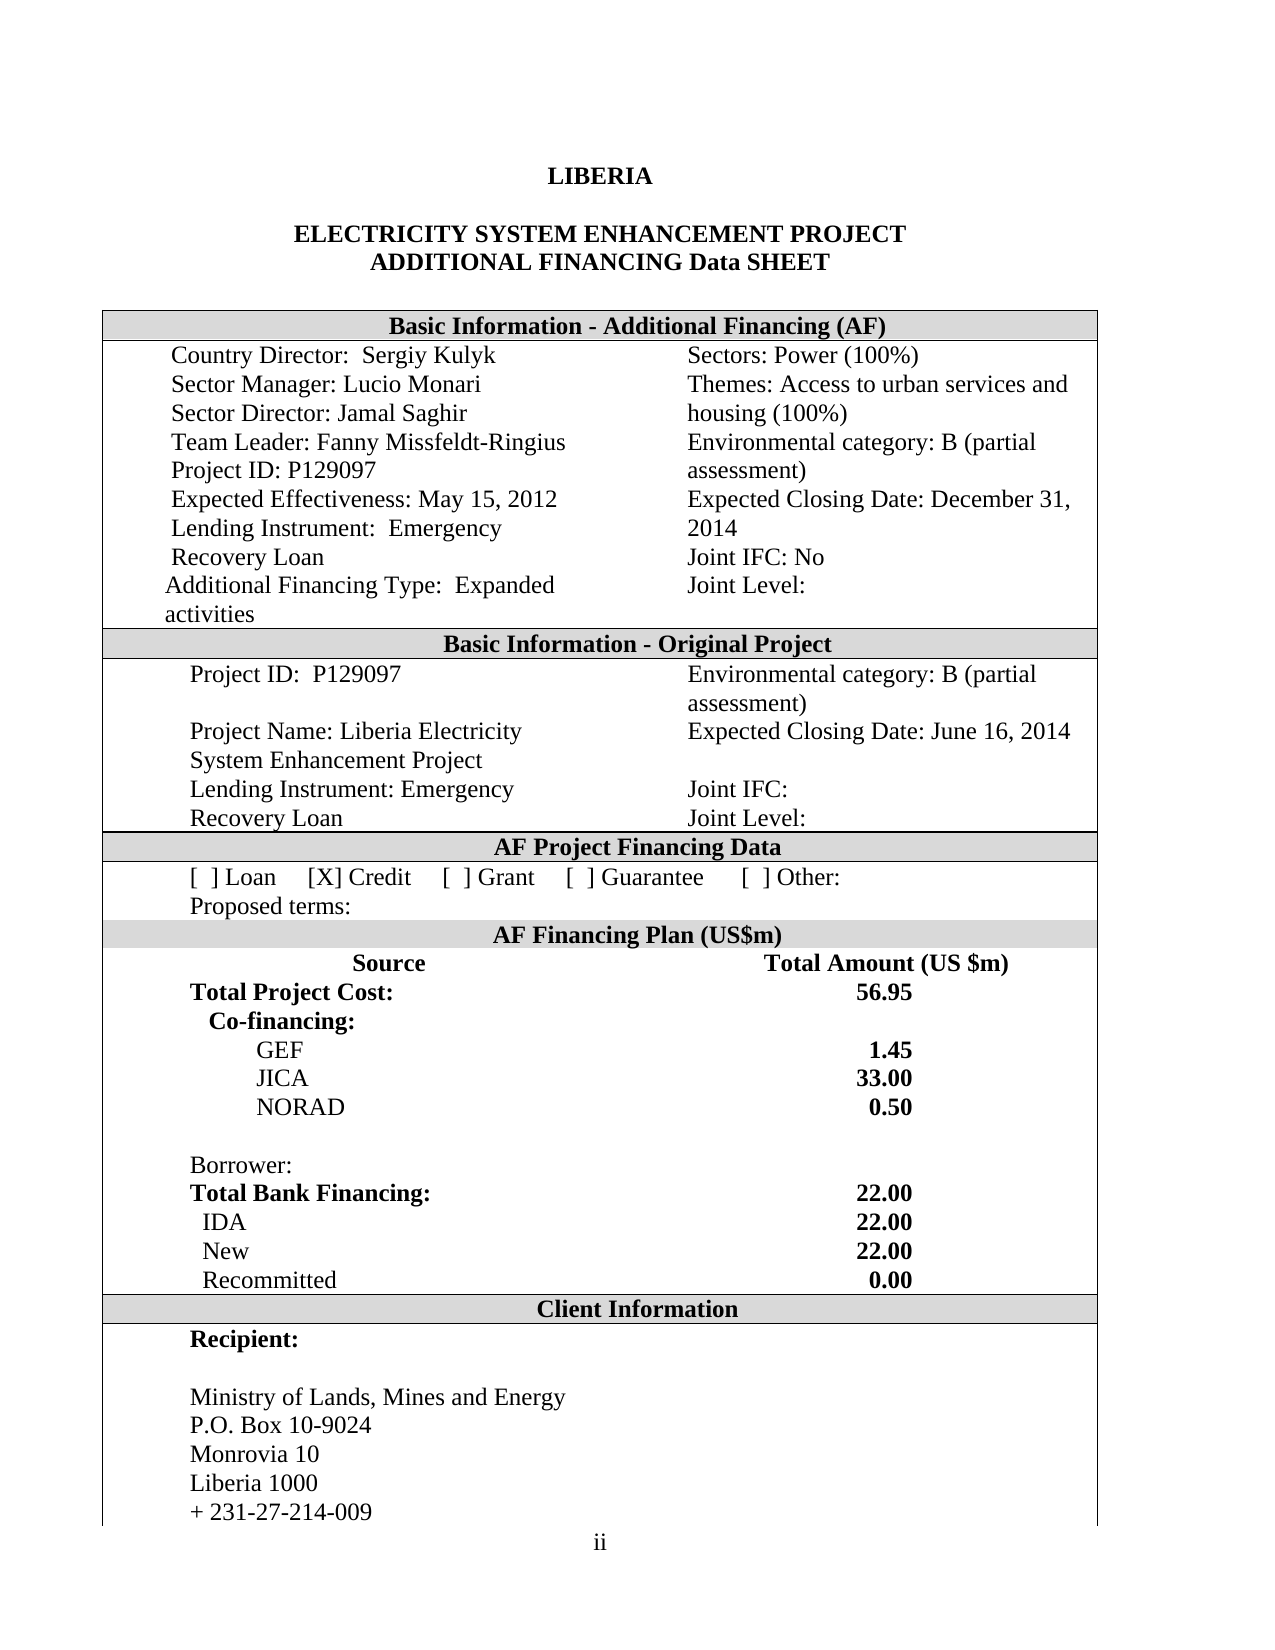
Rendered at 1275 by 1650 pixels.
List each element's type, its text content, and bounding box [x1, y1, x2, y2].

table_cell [103, 1324, 1097, 1526]
table_cell Environmental category: B (partial assessment) [601, 659, 1097, 716]
table_cell Total Project Cost: Co-financing: GEF JICA NORAD Borrower: Total Bank Financing: IDA New Recommitted [103, 977, 600, 1293]
table_cell Joint IFC: Joint Level: [601, 774, 1097, 831]
table_cell Proposed terms: [103, 891, 1097, 920]
table_header Basic Information - Additional Financing (AF) [103, 311, 1097, 339]
table_cell AF Project Financing Data [103, 833, 1097, 861]
table_cell Sectors: Power (100%) Themes: Access to urban services and housing (100%) Environmental category: B (partial assessment) Expected Closing Date: December 31, 2014 Joint IFC: No Joint Level: [600, 341, 1097, 628]
table_cell Project ID: P129097 [103, 659, 601, 716]
table_cell Client Information [103, 1295, 1097, 1323]
text Liberia [75, 161, 1125, 190]
text Electricity System Enhancement Project [75, 219, 1125, 247]
table_cell Expected Closing Date: June 16, 2014 [601, 716, 1097, 774]
text ADDITIONAL FINANCING Data SHEET [75, 247, 1125, 276]
table_cell Project Name: Liberia Electricity System Enhancement Project [103, 716, 601, 774]
table_cell Lending Instrument: Emergency Recovery Loan [103, 774, 601, 831]
table_cell Source [103, 949, 600, 977]
table_cell AF Financing Plan (US$m) [103, 920, 1097, 948]
table_cell Country Director: Sergiy Kulyk Sector Manager: Lucio Monari Sector Director: Jamal Saghir Team Leader: Fanny Missfeldt-Ringius Project ID: P129097 Expected Effectiveness: May 15, 2012 Lending Instrument: Emergency Recovery Loan Additional Financing Type: Expanded activities [103, 341, 600, 628]
table_cell Total Amount (US $m) [600, 949, 1097, 977]
table_cell 56.95 1.45 33.00 0.50 22.00 22.00 22.00 0.00 [600, 977, 1097, 1293]
table_cell [ ] Loan [X] Credit [ ] Grant [ ] Guarantee [ ] Other: [103, 862, 1097, 891]
table_cell Basic Information - Original Project [103, 629, 1097, 658]
